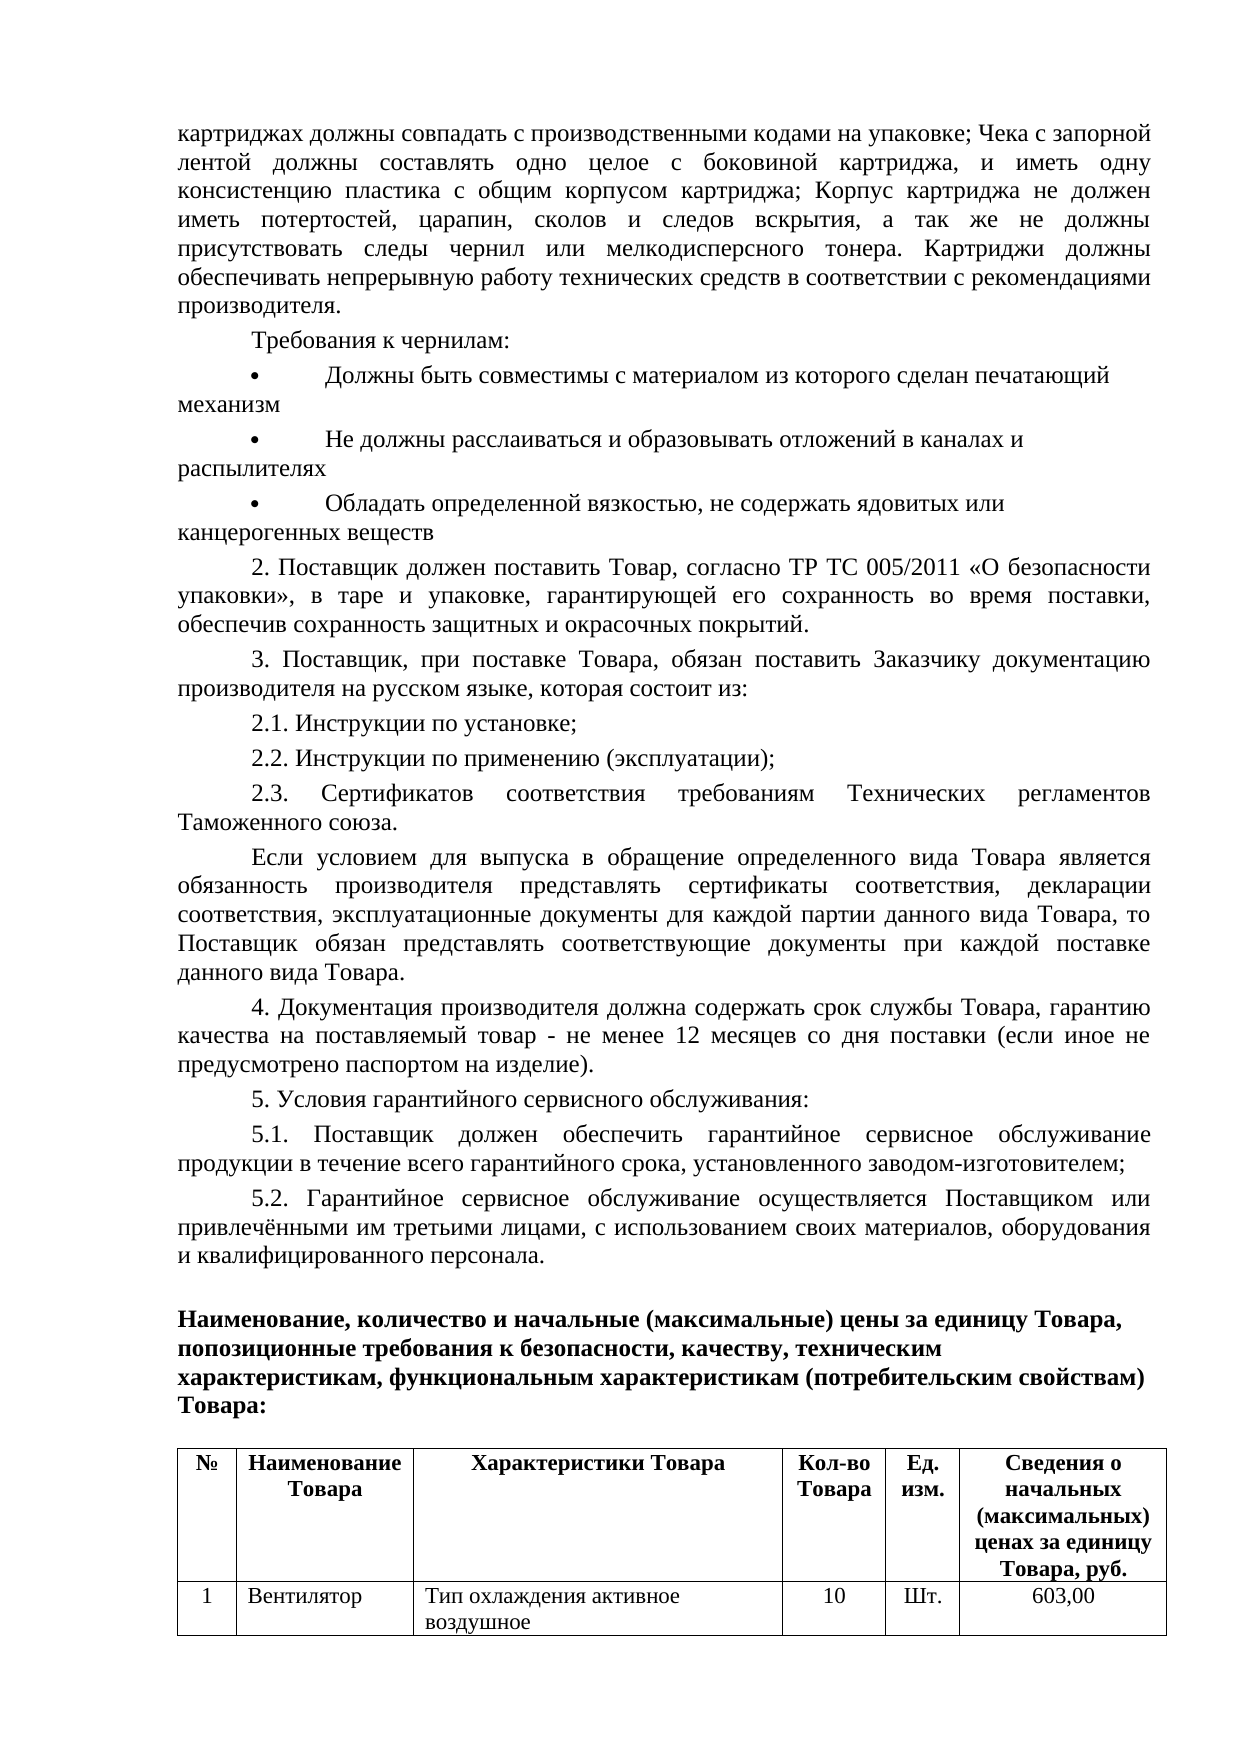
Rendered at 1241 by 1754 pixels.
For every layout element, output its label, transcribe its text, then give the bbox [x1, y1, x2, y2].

text Наименование, количество и начальные (максимальные) цены за единицу Товара, попозиционные требования к безопасности, качеству, техническим характеристикам, функциональным характеристикам (потребительским свойствам) Товара: [177, 1304, 1152, 1419]
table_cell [414, 1582, 782, 1635]
table_cell 603,00 [960, 1582, 1166, 1635]
table_header Сведения о начальных (максимальных) ценах за единицу Товара, руб. [960, 1449, 1166, 1581]
text Требования к чернилам: [177, 326, 1152, 354]
table_header № [178, 1449, 236, 1581]
text 4. Документация производителя должна содержать срок службы Товара, гарантию качества на поставляемый товар - не менее 12 месяцев со дня поставки (если иное не предусмотрено паспортом на изделие). [177, 992, 1152, 1078]
text 3. Поставщик, при поставке Товара, обязан поставить Заказчику документацию производителя на русском языке, которая состоит из: [177, 644, 1152, 702]
text 2.1. Инструкции по установке; [177, 708, 1152, 737]
table_cell 1 [178, 1582, 236, 1635]
text 2.3. Сертификатов соответствия требованиям Технических регламентов Таможенного союза. [177, 778, 1152, 836]
table_cell 10 [783, 1582, 885, 1635]
table_cell Вентилятор [237, 1582, 413, 1635]
text 5.2. Гарантийное сервисное обслуживание осуществляется Поставщиком или привлечёнными им третьими лицами, с использованием своих материалов, оборудования и квалифицированного персонала. [177, 1183, 1152, 1269]
list Должны быть совместимы с материалом из которого сделан печатающий механизм [177, 361, 1152, 418]
text 5. Условия гарантийного сервисного обслуживания: [177, 1084, 1152, 1113]
table_header Ед. изм. [886, 1449, 959, 1581]
table_cell Шт. [886, 1582, 959, 1635]
list Не должны расслаиваться и образовывать отложений в каналах и распылителях [177, 424, 1152, 482]
text 5.1. Поставщик должен обеспечить гарантийное сервисное обслуживание продукции в течение всего гарантийного срока, установленного заводом-изготовителем; [177, 1119, 1152, 1177]
text 2.2. Инструкции по применению (эксплуатации); [177, 743, 1152, 772]
table_header Характеристики Товара [414, 1449, 782, 1581]
text Если условием для выпуска в обращение определенного вида Товара является обязанность производителя представлять сертификаты соответствия, декларации соответствия, эксплуатационные документы для каждой партии данного вида Товара, то Поставщик обязан представлять соответствующие документы при каждой поставке данного вида Товара. [177, 842, 1152, 986]
table_header Наименование Товара [237, 1449, 413, 1581]
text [177, 118, 1152, 319]
text 2. Поставщик должен поставить Товар, согласно ТР ТС 005/2011 «О безопасности упаковки», в таре и упаковке, гарантирующей его сохранность во время поставки, обеспечив сохранность защитных и окрасочных покрытий. [177, 552, 1152, 638]
list Обладать определенной вязкостью, не содержать ядовитых или канцерогенных веществ [177, 488, 1152, 546]
table_header Кол-во Товара [783, 1449, 885, 1581]
